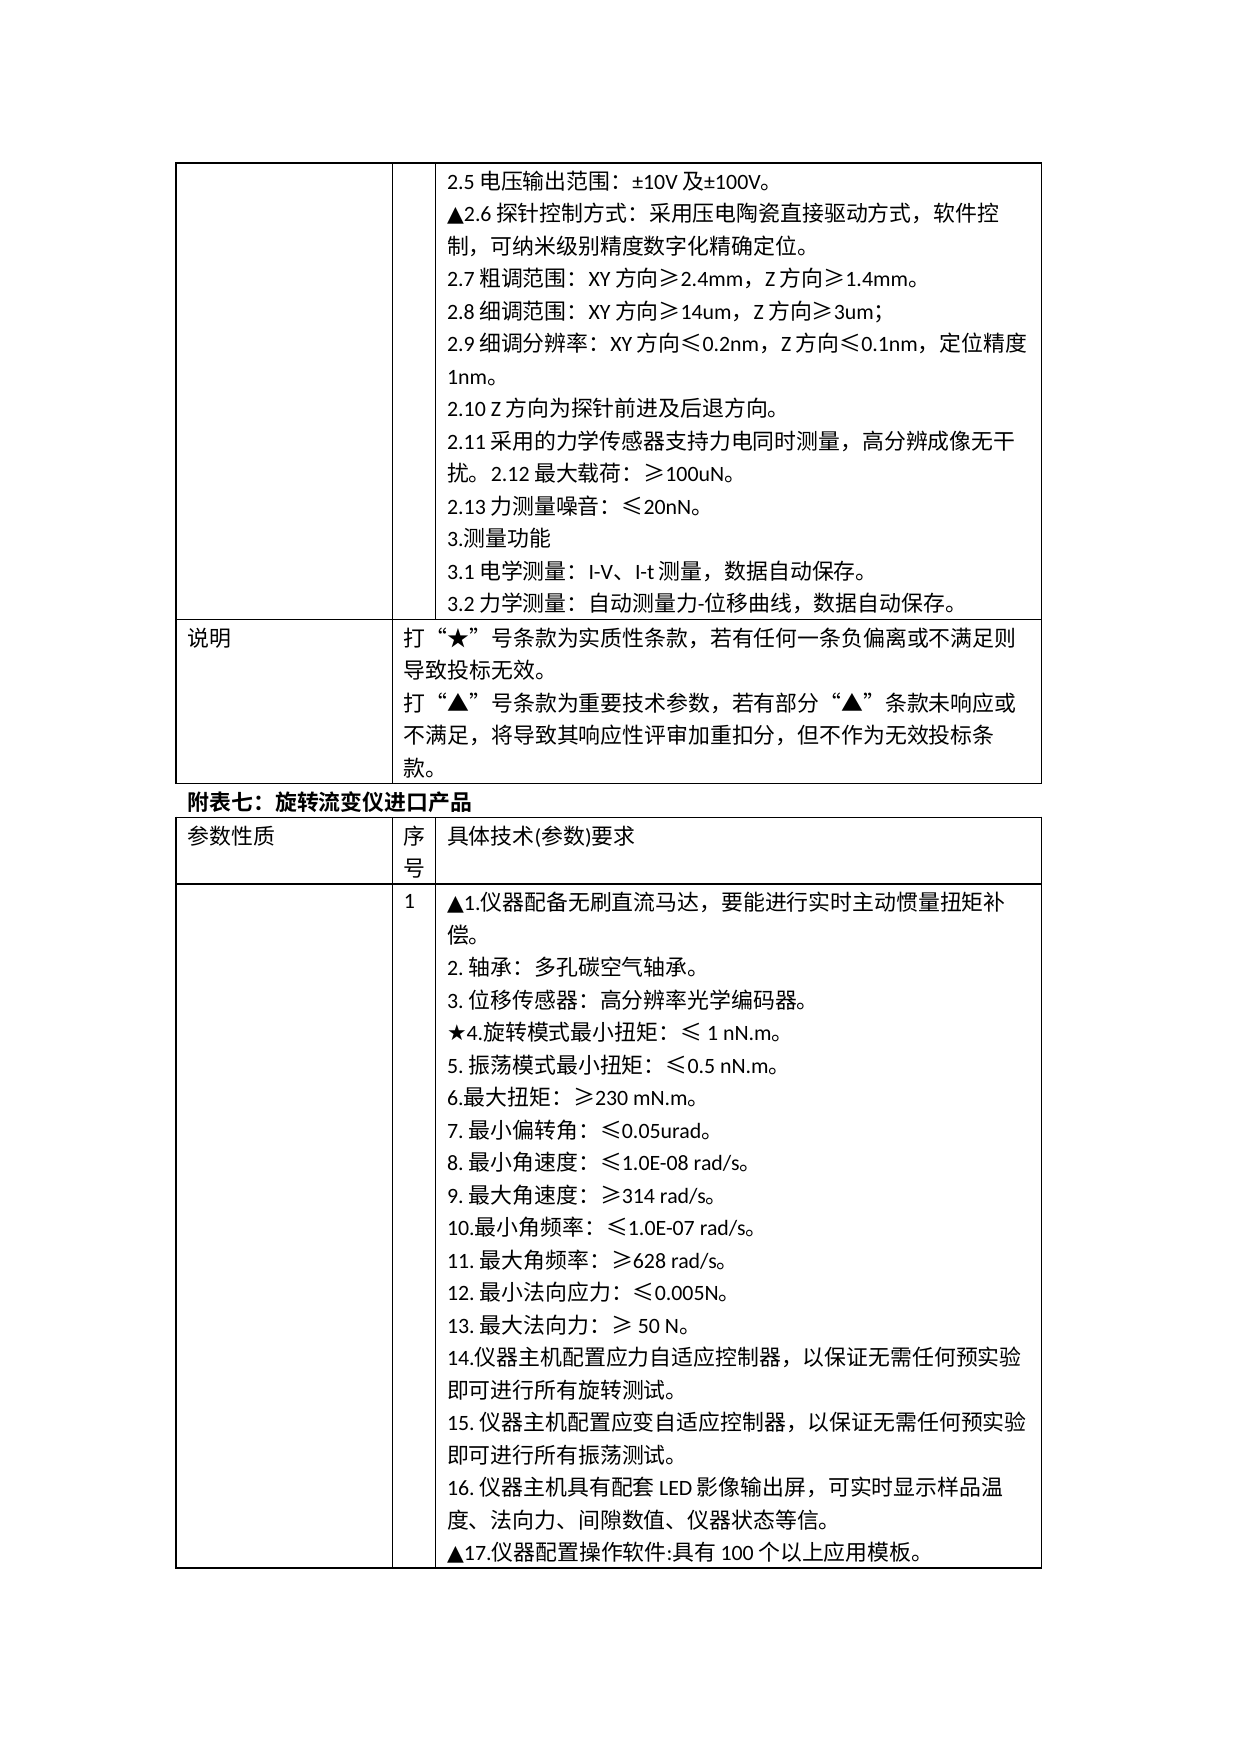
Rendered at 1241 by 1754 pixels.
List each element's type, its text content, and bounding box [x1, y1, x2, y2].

table_cell [177, 885, 392, 1567]
table_header 具体技术(参数)要求 [436, 818, 1041, 883]
table_cell [177, 164, 392, 618]
table_cell 1 [393, 164, 435, 618]
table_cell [436, 164, 1041, 618]
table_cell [436, 885, 1041, 1567]
table_cell 说明 [177, 620, 392, 783]
table_cell 1 [393, 885, 435, 1567]
table_header 序号 [393, 818, 435, 883]
table_header 参数性质 [177, 818, 392, 883]
table_cell 打“★”号条款为实质性条款，若有任何一条负偏离或不满足则导致投标无效。 打“▲”号条款为重要技术参数，若有部分“▲”条款未响应或不满足，将导致其响应性评审加重扣分，但不作为无效投标条款。 [393, 620, 1041, 783]
text 附表七：旋转流变仪进口产品 [187, 784, 1053, 817]
